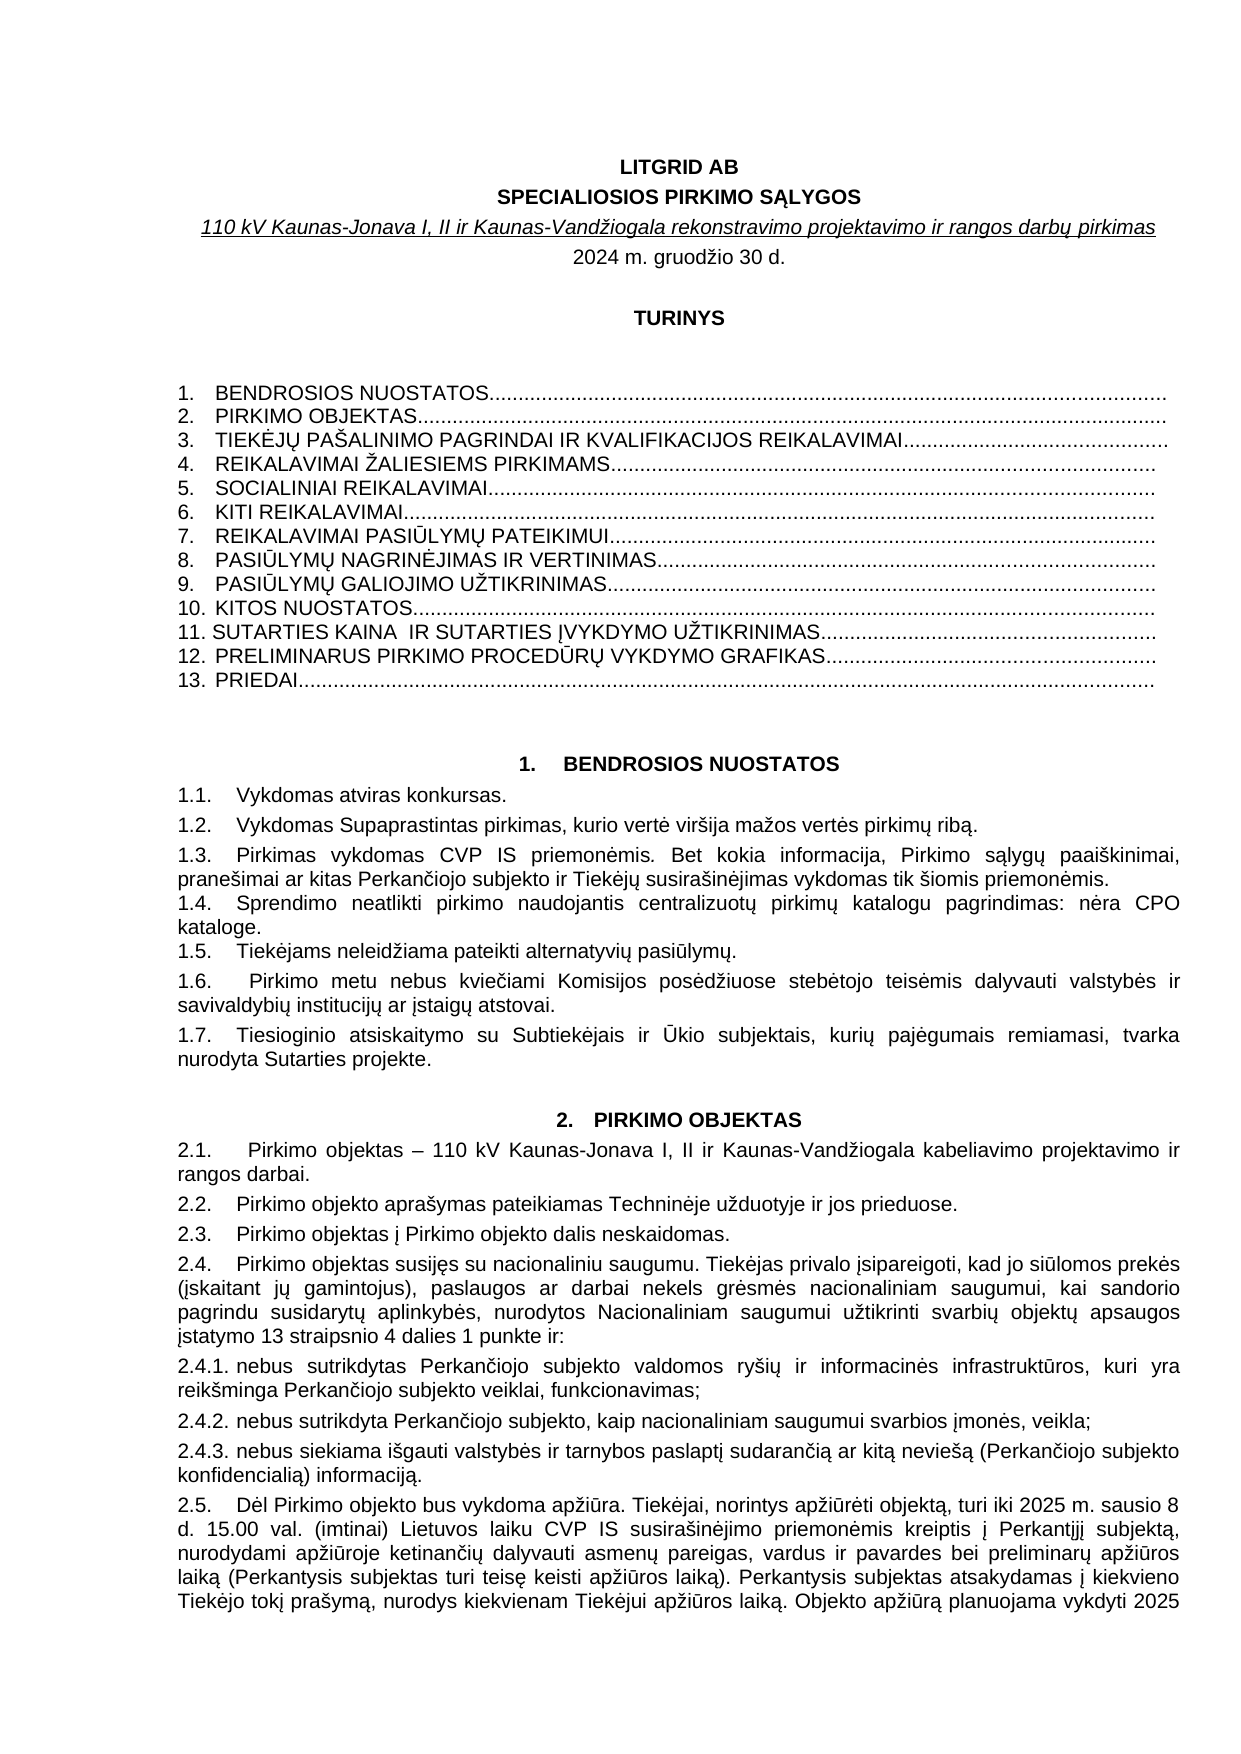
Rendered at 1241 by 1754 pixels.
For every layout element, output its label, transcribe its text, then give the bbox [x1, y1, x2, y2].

subtitle TURINYS [177, 306, 1181, 329]
list Pirkimo objektas į Pirkimo objekto dalis neskaidomas. [177, 1222, 1181, 1246]
list Pirkimas vykdomas CVP IS priemonėmis. Bet kokia informacija, Pirkimo sąlygų paaiškinimai, pranešimai ar kitas Perkančiojo subjekto ir Tiekėjų susirašinėjimas vykdomas tik šiomis priemonėmis. [177, 843, 1181, 891]
list Pirkimo objektas – 110 kV Kaunas-Jonava I, II ir Kaunas-Vandžiogala kabeliavimo projektavimo ir rangos darbai. [177, 1138, 1181, 1186]
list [177, 1493, 1181, 1613]
list Vykdomas atviras konkursas. [177, 782, 1181, 806]
list Vykdomas . [177, 813, 1181, 837]
list Tiekėjams neleidžiama pateikti alternatyvių pasiūlymų. [177, 939, 1181, 963]
list Tiesioginio atsiskaitymo su Subtiekėjais ir Ūkio subjektais, kurių pajėgumais remiamasi, tvarka nurodyta Sutarties projekte. [177, 1023, 1181, 1071]
subtitle PIRKIMO OBJEKTAS [177, 1107, 1181, 1131]
list nebus siekiama išgauti valstybės ir tarnybos paslaptį sudarančią ar kitą neviešą (Perkančiojo subjekto konfidencialią) informaciją. [177, 1439, 1181, 1487]
list nebus sutrikdyta Perkančiojo subjekto, kaip nacionaliniam saugumui svarbios įmonės, veikla; [177, 1408, 1181, 1432]
list Pirkimo objekto aprašymas pateikiamas Techninėje užduotyje ir jos prieduose. [177, 1192, 1181, 1216]
subtitle SPECIALIOSIOS PIRKIMO SĄLYGOS [177, 185, 1181, 209]
subtitle LITGRID AB [177, 154, 1181, 178]
subtitle BENDROSIOS NUOSTATOS [177, 752, 1181, 776]
list Sprendimo neatlikti pirkimo naudojantis centralizuotų pirkimų katalogu pagrindimas: nėra CPO kataloge. [177, 891, 1181, 939]
subtitle 110 kV Kaunas-Jonava I, II ir Kaunas-Vandžiogala rekonstravimo projektavimo ir rangos darbų pirkimas [177, 215, 1181, 239]
list nebus sutrikdytas Perkančiojo subjekto valdomos ryšių ir informacinės infrastruktūros, kuri yra reikšminga Perkančiojo subjekto veiklai, funkcionavimas; [177, 1354, 1181, 1402]
list Pirkimo objektas susijęs su nacionaliniu saugumu. Tiekėjas privalo įsipareigoti, kad jo siūlomos prekės (įskaitant jų gamintojus), paslaugos ar darbai nekels grėsmės nacionaliniam saugumui, kai sandorio pagrindu susidarytų aplinkybės, nurodytos Nacionaliniam saugumui užtikrinti svarbių objektų apsaugos įstatymo 13 straipsnio 4 dalies 1 punkte ir: [177, 1252, 1181, 1348]
list Pirkimo metu nebus kviečiami Komisijos posėdžiuose stebėtojo teisėmis dalyvauti valstybės ir savivaldybių institucijų ar įstaigų atstovai. [177, 969, 1181, 1017]
